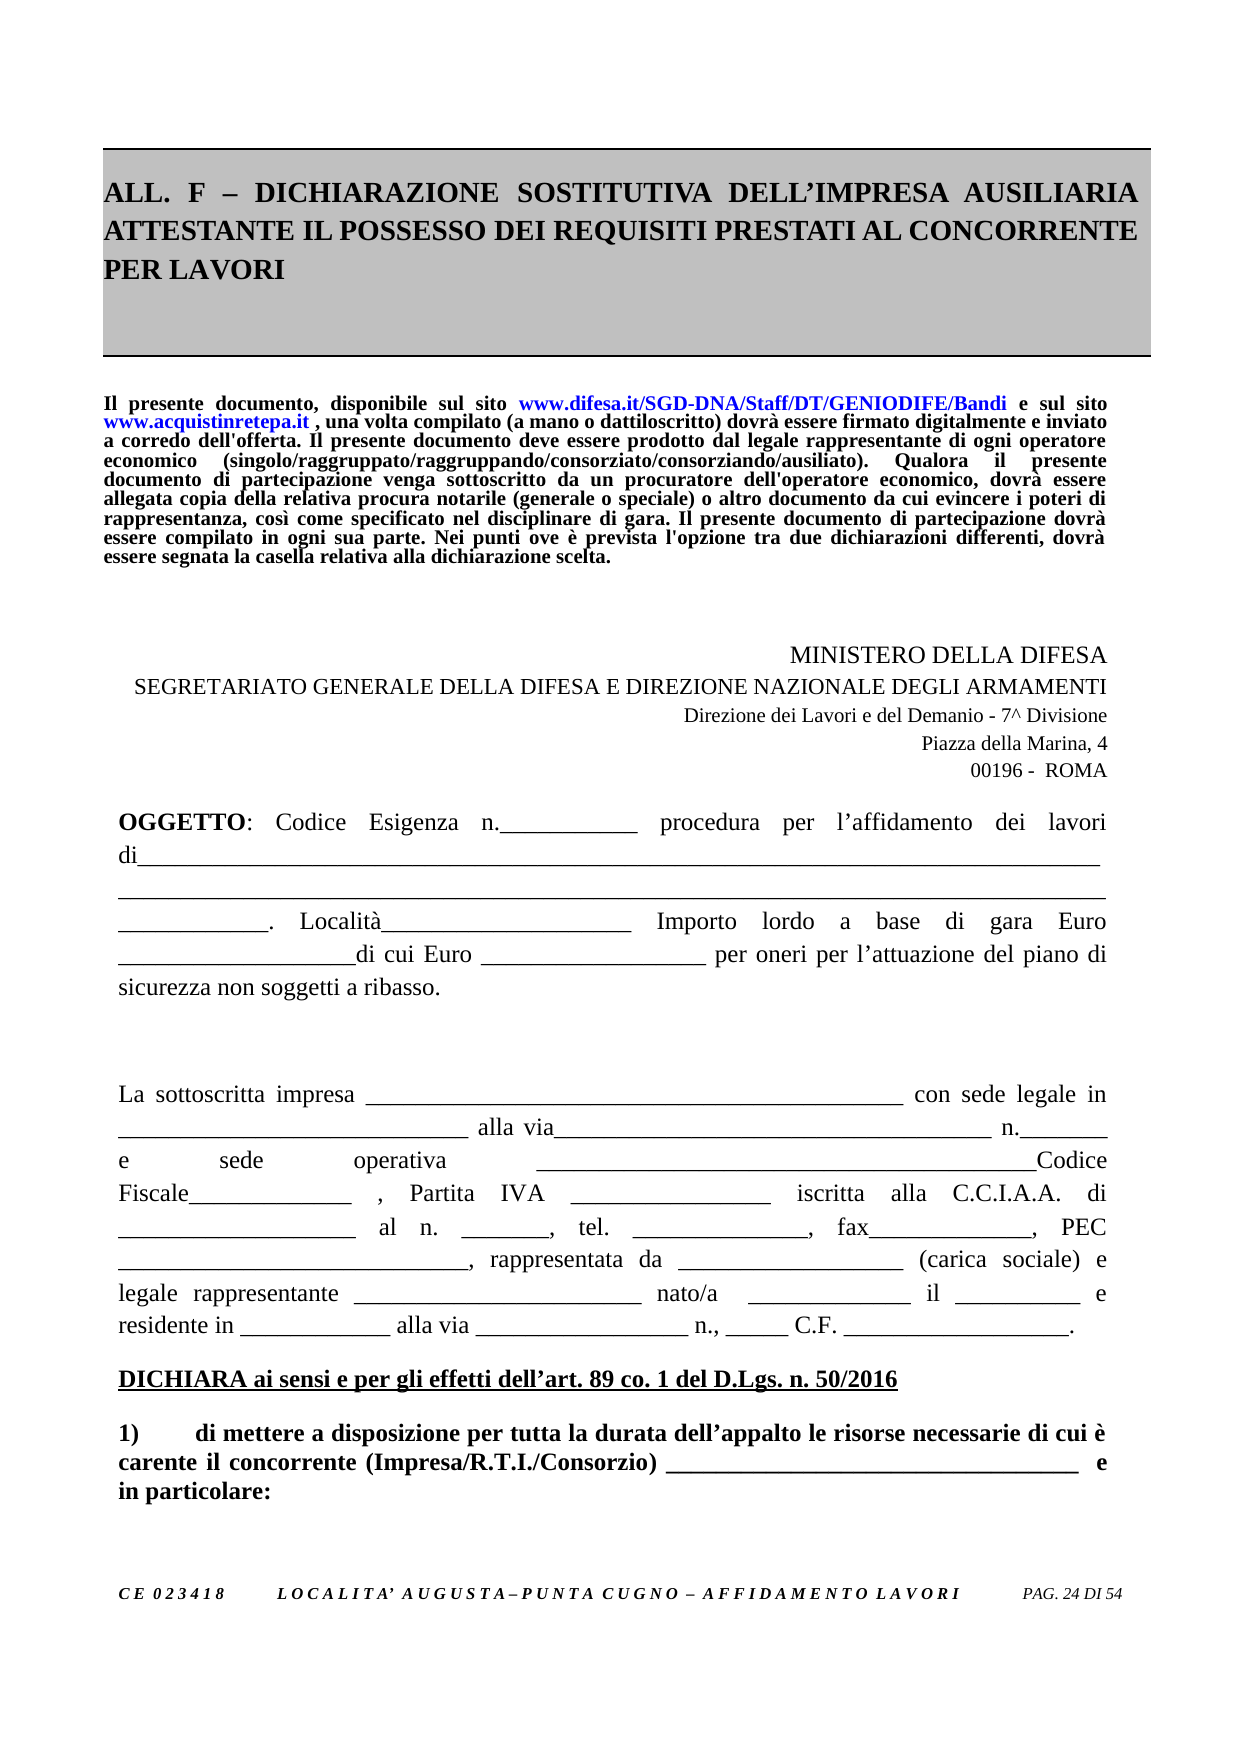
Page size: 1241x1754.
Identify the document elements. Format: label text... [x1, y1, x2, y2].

text 00196 - ROMA [118, 758, 1107, 782]
text MINISTERO DELLA DIFESA [118, 640, 1107, 668]
text SEGRETARIATO GENERALE DELLA DIFESA E DIREZIONE NAZIONALE DEGLI ARMAMENTI [118, 673, 1107, 699]
list di mettere a disposizione per tutta la durata dell’appalto le risorse necessarie di cui è carente il concorrente (Impresa/R.T.I./Consorzio) _________________________________ e in particolare: [118, 1418, 1107, 1504]
table_header ALL. F – DICHIARAZIONE SOSTITUTIVA DELL’IMPRESA AUSILIARIA ATTESTANTE IL POSSESSO DEI REQUISITI PRESTATI AL CONCORRENTE PER LAVORI [103, 150, 1151, 355]
text Piazza della Marina, 4 [118, 731, 1107, 755]
text Il presente documento, disponibile sul sito www.difesa.it/SGD-DNA/Staff/DT/GENIODIFE/Bandi e sul sito www.acquistinretepa.it , una volta compilato (a mano o dattiloscritto) dovrà essere firmato digitalmente e inviato a corredo dell'offerta. Il presente documento deve essere prodotto dal legale rappresentante di ogni operatore economico (singolo/raggruppato/raggruppando/consorziato/consorziando/ausiliato). Qualora il presente documento di partecipazione venga sottoscritto da un procuratore dell'operatore economico, dovrà essere allegata copia della relativa procura notarile (generale o speciale) o altro documento da cui evincere i poteri di rappresentanza, così come specificato nel disciplinare di gara. Il presente documento di partecipazione dovrà essere compilato in ogni sua parte. Nei punti ove è prevista l'opzione tra due dichiarazioni differenti, dovrà essere segnata la casella relativa alla dichiarazione scelta. [103, 395, 1107, 568]
text Direzione dei Lavori e del Demanio - 7^ Divisione [118, 703, 1107, 727]
text OGGETTO: Codice Esigenza n.___________ procedura per l’affidamento dei lavori di________________________________________________________________________________________________________________________________________________________________________. Località____________________ Importo lordo a base di gara Euro ___________________di cui Euro __________________ per oneri per l’attuazione del piano di sicurezza non soggetti a ribasso. [118, 807, 1107, 1001]
text DICHIARA ai sensi e per gli effetti dell’art. 89 co. 1 del D.Lgs. n. 50/2016 [118, 1364, 1107, 1393]
text La sottoscritta impresa ___________________________________________ con sede legale in ____________________________ alla via___________________________________ n._______ e sede operativa ________________________________________Codice Fiscale_____________ , Partita IVA ________________ iscritta alla C.C.I.A.A. di ___________________ al n. _______, tel. ______________, fax_____________, PEC ____________________________, rappresentata da __________________ (carica sociale) e legale rappresentante _______________________ nato/a _____________ il __________ e residente in ____________ alla via _________________ n., _____ C.F. __________________. [118, 1079, 1107, 1339]
